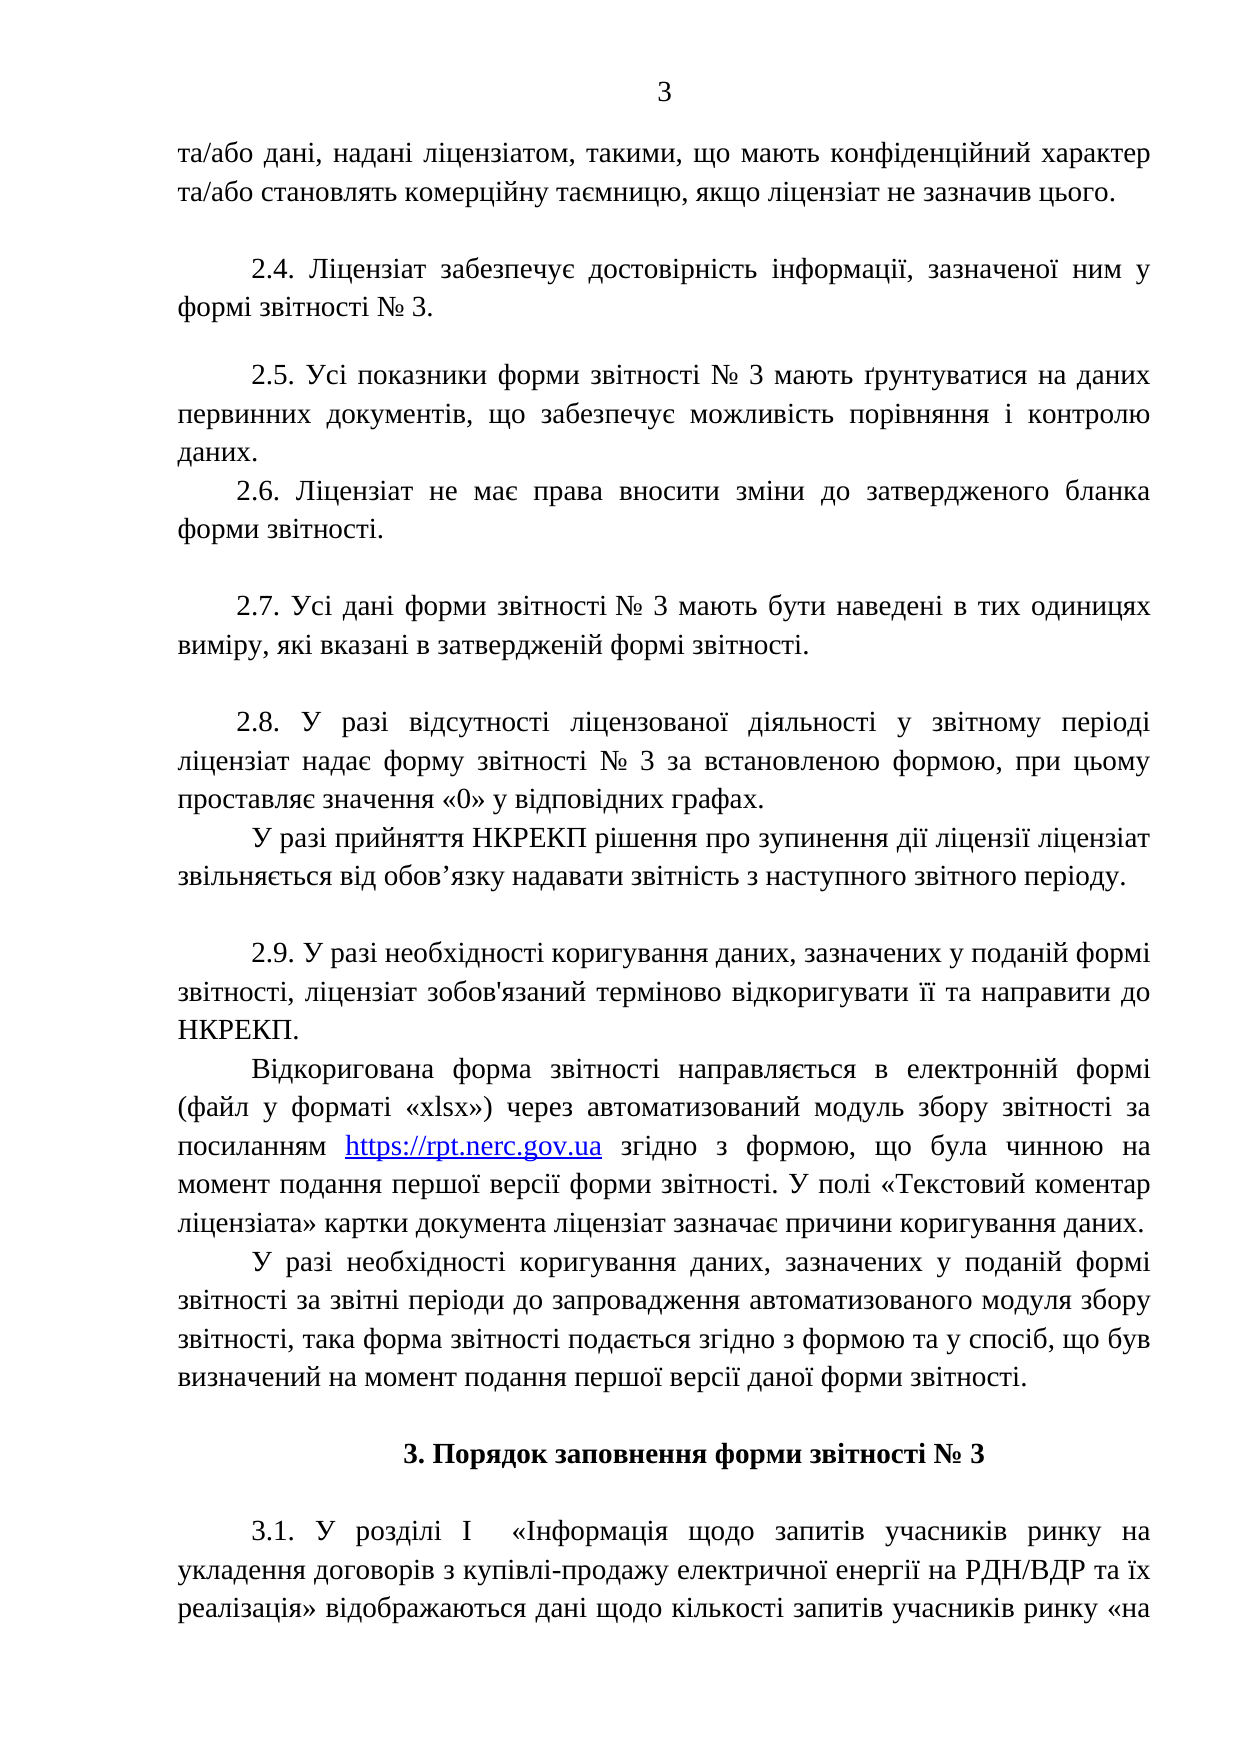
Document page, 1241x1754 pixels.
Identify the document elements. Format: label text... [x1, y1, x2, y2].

text У разі необхідності коригування даних, зазначених у поданій формі звітності за звітні періоди до запровадження автоматизованого модуля збору звітності, така форма звітності подається згідно з формою та у спосіб, що був визначений на момент подання першої версії даної форми звітності. [177, 1244, 1152, 1393]
text 2.9. У разі необхідності коригування даних, зазначених у поданій формі звітності, ліцензіат зобов'язаний терміново відкоригувати її та направити до НКРЕКП. [177, 935, 1152, 1046]
text 2.5. Усі показники форми звітності № 3 мають ґрунтуватися на даних первинних документів, що забезпечує можливість порівняння і контролю даних. [177, 357, 1152, 468]
text 3. Порядок заповнення форми звітності № 3 [177, 1436, 1152, 1470]
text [177, 1513, 1152, 1624]
text 2.6. Ліцензіат не має права вносити зміни до затвердженого бланка форми звітності. [177, 473, 1152, 545]
text 2.7. Усі дані форми звітності № 3 мають бути наведені в тих одиницях виміру, які вказані в затвердженій формі звітності. [177, 588, 1152, 661]
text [177, 135, 1152, 207]
text У разі прийняття НКРЕКП рішення про зупинення дії ліцензії ліцензіат звільняється від обов’язку надавати звітність з наступного звітного періоду. [177, 820, 1152, 892]
text 2.8. У разі відсутності ліцензованої діяльності у звітному періоді ліцензіат надає форму звітності № 3 за встановленою формою, при цьому проставляє значення «0» у відповідних графах. [177, 704, 1152, 815]
text Відкоригована форма звітності направляється в електронній формі (файл у форматі «xlsx») через автоматизований модуль збору звітності за посиланням https://rpt.nerc.gov.ua згідно з формою, що була чинною на момент подання першої версії форми звітності. У полі «Текстовий коментар ліцензіата» картки документа ліцензіат зазначає причини коригування даних. [177, 1051, 1152, 1239]
text 2.4. Ліцензіат забезпечує достовірність інформації, зазначеної ним у формі звітності № 3. [177, 251, 1152, 323]
